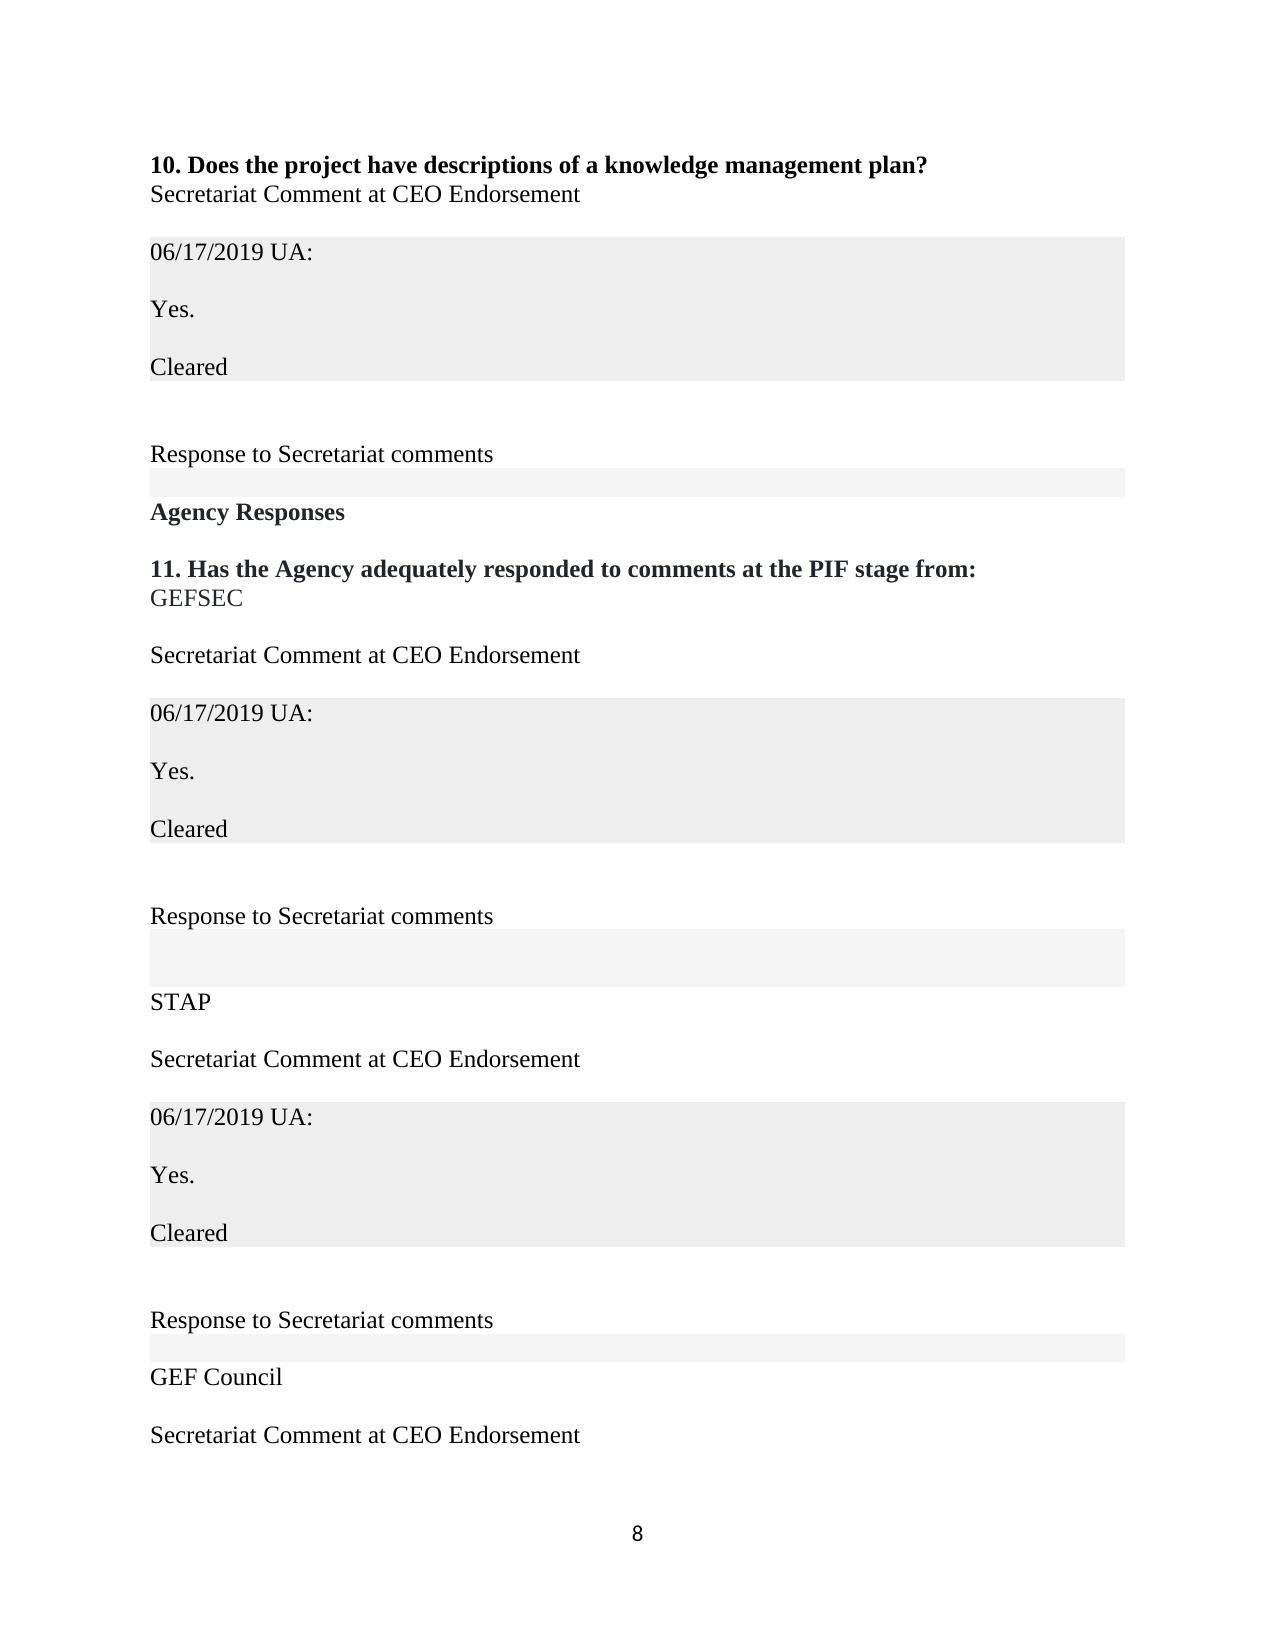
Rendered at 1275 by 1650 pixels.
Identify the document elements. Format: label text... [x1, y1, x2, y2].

text Secretariat Comment at CEO Endorsement [150, 640, 1125, 669]
text Yes. [150, 294, 1125, 323]
text 06/17/2019 UA: [150, 1102, 1125, 1131]
text Response to Secretariat comments [150, 1305, 1125, 1334]
text Agency Responses [150, 497, 1125, 525]
text Cleared [150, 352, 1125, 381]
text 11. Has the Agency adequately responded to comments at the PIF stage from: [150, 554, 1125, 583]
text Secretariat Comment at CEO Endorsement [150, 179, 1125, 207]
text GEF Council [150, 1362, 1125, 1391]
text 06/17/2019 UA: [150, 698, 1125, 727]
text Secretariat Comment at CEO Endorsement [150, 1016, 1125, 1073]
text Cleared [150, 1218, 1125, 1247]
text 10. Does the project have descriptions of a knowledge management plan? [150, 150, 1125, 179]
text Response to Secretariat comments [150, 439, 1125, 468]
text Yes. [150, 1160, 1125, 1189]
text 06/17/2019 UA: [150, 237, 1125, 265]
text Yes. [150, 756, 1125, 785]
text Response to Secretariat comments [150, 901, 1125, 929]
text Secretariat Comment at CEO Endorsement [150, 1391, 1125, 1449]
text GEFSEC [150, 583, 1125, 612]
text STAP [150, 987, 1125, 1016]
text Cleared [150, 814, 1125, 843]
